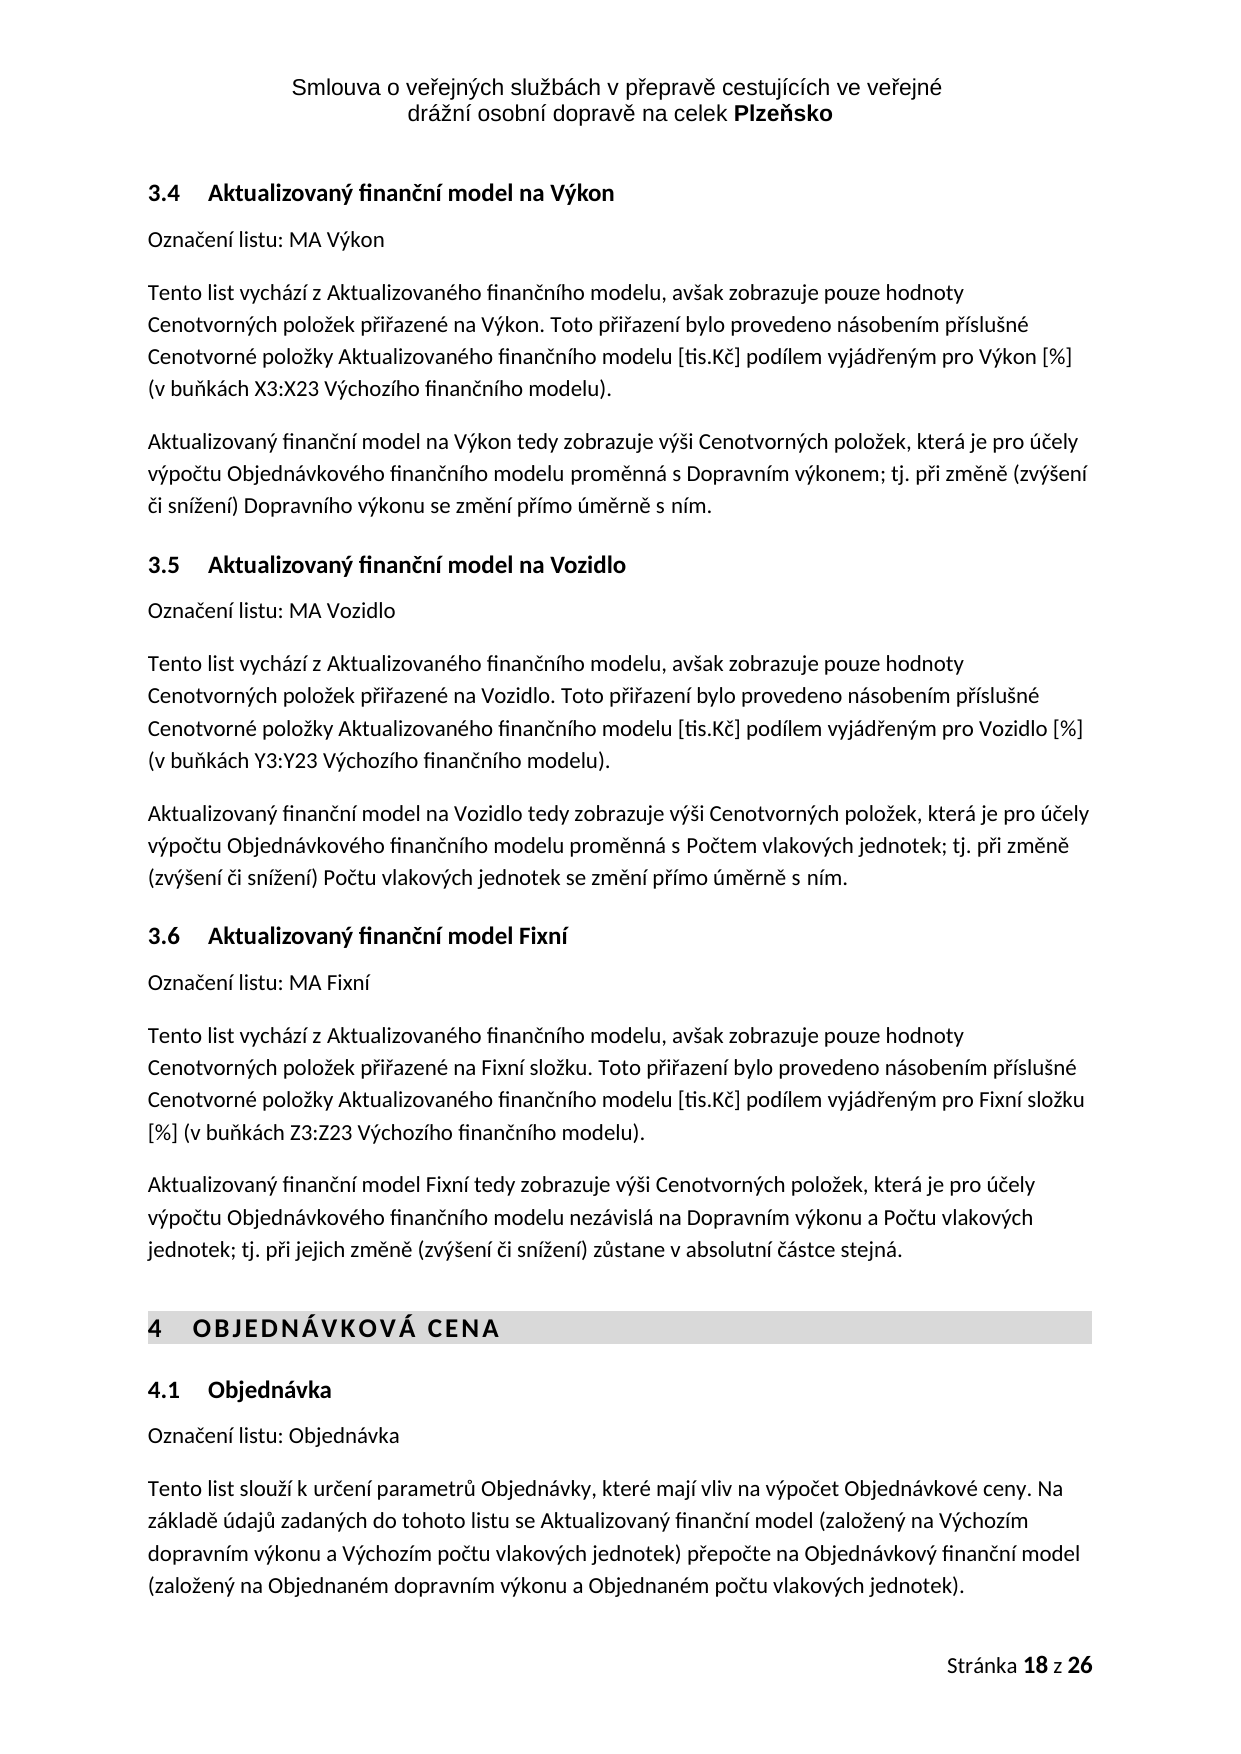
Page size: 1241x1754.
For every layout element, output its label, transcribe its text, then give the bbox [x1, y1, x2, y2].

text Tento list vychází z Aktualizovaného finančního modelu, avšak zobrazuje pouze hodnoty Cenotvorných položek přiřazené na Fixní složku. Toto přiřazení bylo provedeno násobením příslušné Cenotvorné položky Aktualizovaného finančního modelu [tis.Kč] podílem vyjádřeným pro Fixní složku [%] (v buňkách Z3:Z23 Výchozího finančního modelu). [148, 1021, 1092, 1146]
text Aktualizovaný finanční model na Výkon tedy zobrazuje výši Cenotvorných položek, která je pro účely výpočtu Objednávkového finančního modelu proměnná s Dopravním výkonem; tj. při změně (zvýšení či snížení) Dopravního výkonu se změní přímo úměrně s ním. [148, 427, 1092, 520]
text Označení listu: MA Fixní [148, 968, 1092, 996]
subtitle Objednávka [148, 1374, 1092, 1404]
text Tento list vychází z Aktualizovaného finančního modelu, avšak zobrazuje pouze hodnoty Cenotvorných položek přiřazené na Výkon. Toto přiřazení bylo provedeno násobením příslušné Cenotvorné položky Aktualizovaného finančního modelu [tis.Kč] podílem vyjádřeným pro Výkon [%] (v buňkách X3:X23 Výchozího finančního modelu). [148, 278, 1092, 402]
text Označení listu: Objednávka [148, 1421, 1092, 1449]
subtitle Aktualizovaný finanční model na Vozidlo [148, 549, 1092, 579]
subtitle Objednávková cena [148, 1311, 1092, 1344]
subtitle Aktualizovaný finanční model Fixní [148, 921, 1092, 951]
text Tento list slouží k určení parametrů Objednávky, které mají vliv na výpočet Objednávkové ceny. Na základě údajů zadaných do tohoto listu se Aktualizovaný finanční model (založený na Výchozím dopravním výkonu a Výchozím počtu vlakových jednotek) přepočte na Objednávkový finanční model (založený na Objednaném dopravním výkonu a Objednaném počtu vlakových jednotek). [148, 1474, 1092, 1599]
text Aktualizovaný finanční model Fixní tedy zobrazuje výši Cenotvorných položek, která je pro účely výpočtu Objednávkového finančního modelu nezávislá na Dopravním výkonu a Počtu vlakových jednotek; tj. při jejich změně (zvýšení či snížení) zůstane v absolutní částce stejná. [148, 1171, 1092, 1263]
text Označení listu: MA Výkon [148, 225, 1092, 253]
text Označení listu: MA Vozidlo [148, 596, 1092, 624]
text Tento list vychází z Aktualizovaného finančního modelu, avšak zobrazuje pouze hodnoty Cenotvorných položek přiřazené na Vozidlo. Toto přiřazení bylo provedeno násobením příslušné Cenotvorné položky Aktualizovaného finančního modelu [tis.Kč] podílem vyjádřeným pro Vozidlo [%] (v buňkách Y3:Y23 Výchozího finančního modelu). [148, 649, 1092, 774]
subtitle Aktualizovaný finanční model na Výkon [148, 177, 1092, 208]
text Aktualizovaný finanční model na Vozidlo tedy zobrazuje výši Cenotvorných položek, která je pro účely výpočtu Objednávkového finančního modelu proměnná s Počtem vlakových jednotek; tj. při změně (zvýšení či snížení) Počtu vlakových jednotek se změní přímo úměrně s ním. [148, 799, 1092, 891]
